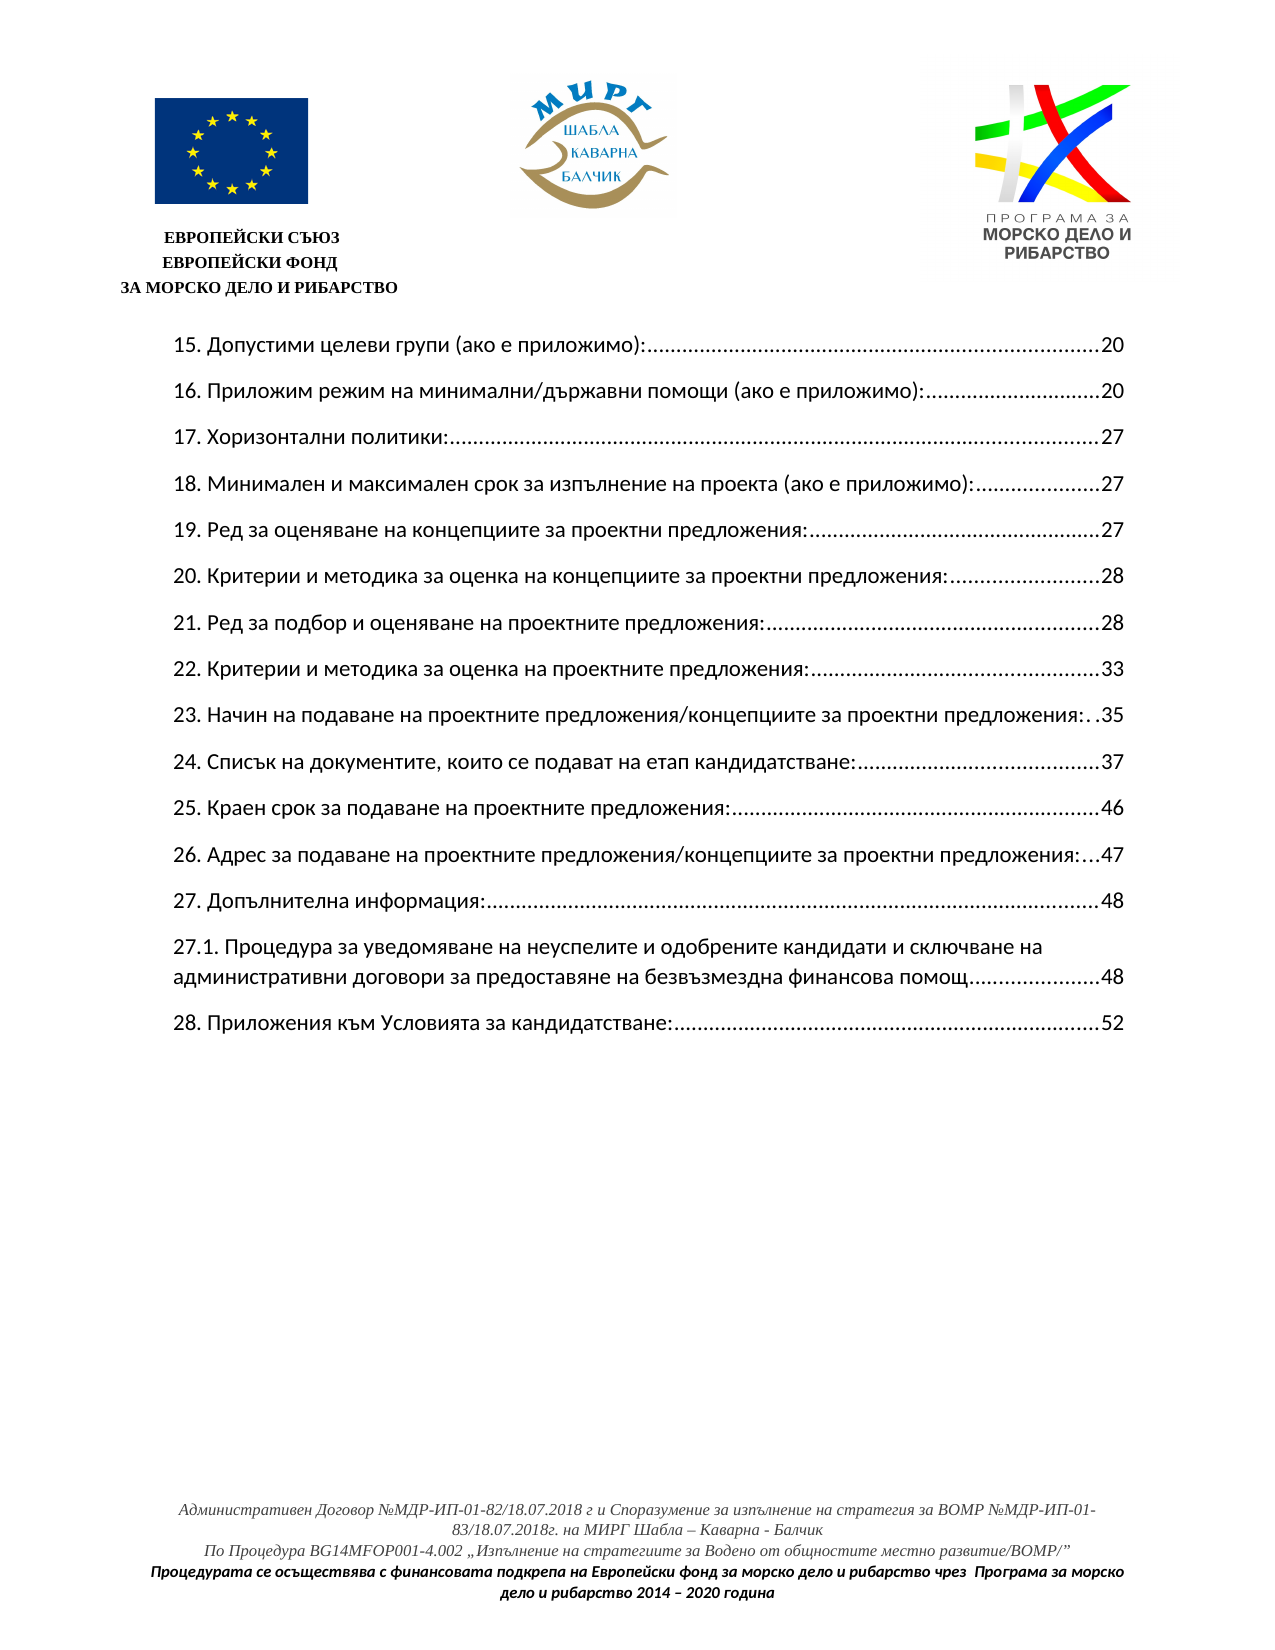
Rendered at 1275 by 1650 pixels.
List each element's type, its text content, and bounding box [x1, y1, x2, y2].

text 15. Допустими целеви групи (ако е приложимо): 20 [173, 330, 1125, 358]
picture [509, 73, 677, 218]
text 28. Приложения към Условията за кандидатстване: 52 [173, 1008, 1125, 1036]
text 17. Хоризонтални политики: 27 [173, 422, 1125, 451]
text 20. Критерии и методика за оценка на концепциите за проектни предложения: 28 [173, 562, 1125, 589]
text 25. Краен срок за подаване на проектните предложения: 46 [173, 793, 1125, 821]
text 27. Допълнителна информация: 48 [173, 886, 1125, 914]
text 18. Минимален и максимален срок за изпълнение на проекта (ако е приложимо): 27 [173, 469, 1125, 497]
text 26. Адрес за подаване на проектните предложения/концепциите за проектни предложения: 47 [173, 840, 1125, 868]
text 23. Начин на подаване на проектните предложения/концепциите за проектни предложения: 35 [173, 701, 1125, 729]
text 16. Приложим режим на минимални/държавни помощи (ако е приложимо): 20 [173, 376, 1125, 404]
text 27.1. Процедура за уведомяване на неуспелите и одобрените кандидати и сключване на административни договори за предоставяне на безвъзмездна финансова помощ 48 [173, 932, 1125, 990]
picture [920, 54, 1180, 282]
text 19. Ред за оценяване на концепциите за проектни предложения: 27 [173, 515, 1125, 543]
text 22. Критерии и методика за оценка на проектните предложения: 33 [173, 654, 1125, 682]
text 21. Ред за подбор и оценяване на проектните предложения: 28 [173, 608, 1125, 636]
text 24. Списък на документите, които се подават на етап кандидатстване: 37 [173, 747, 1125, 775]
